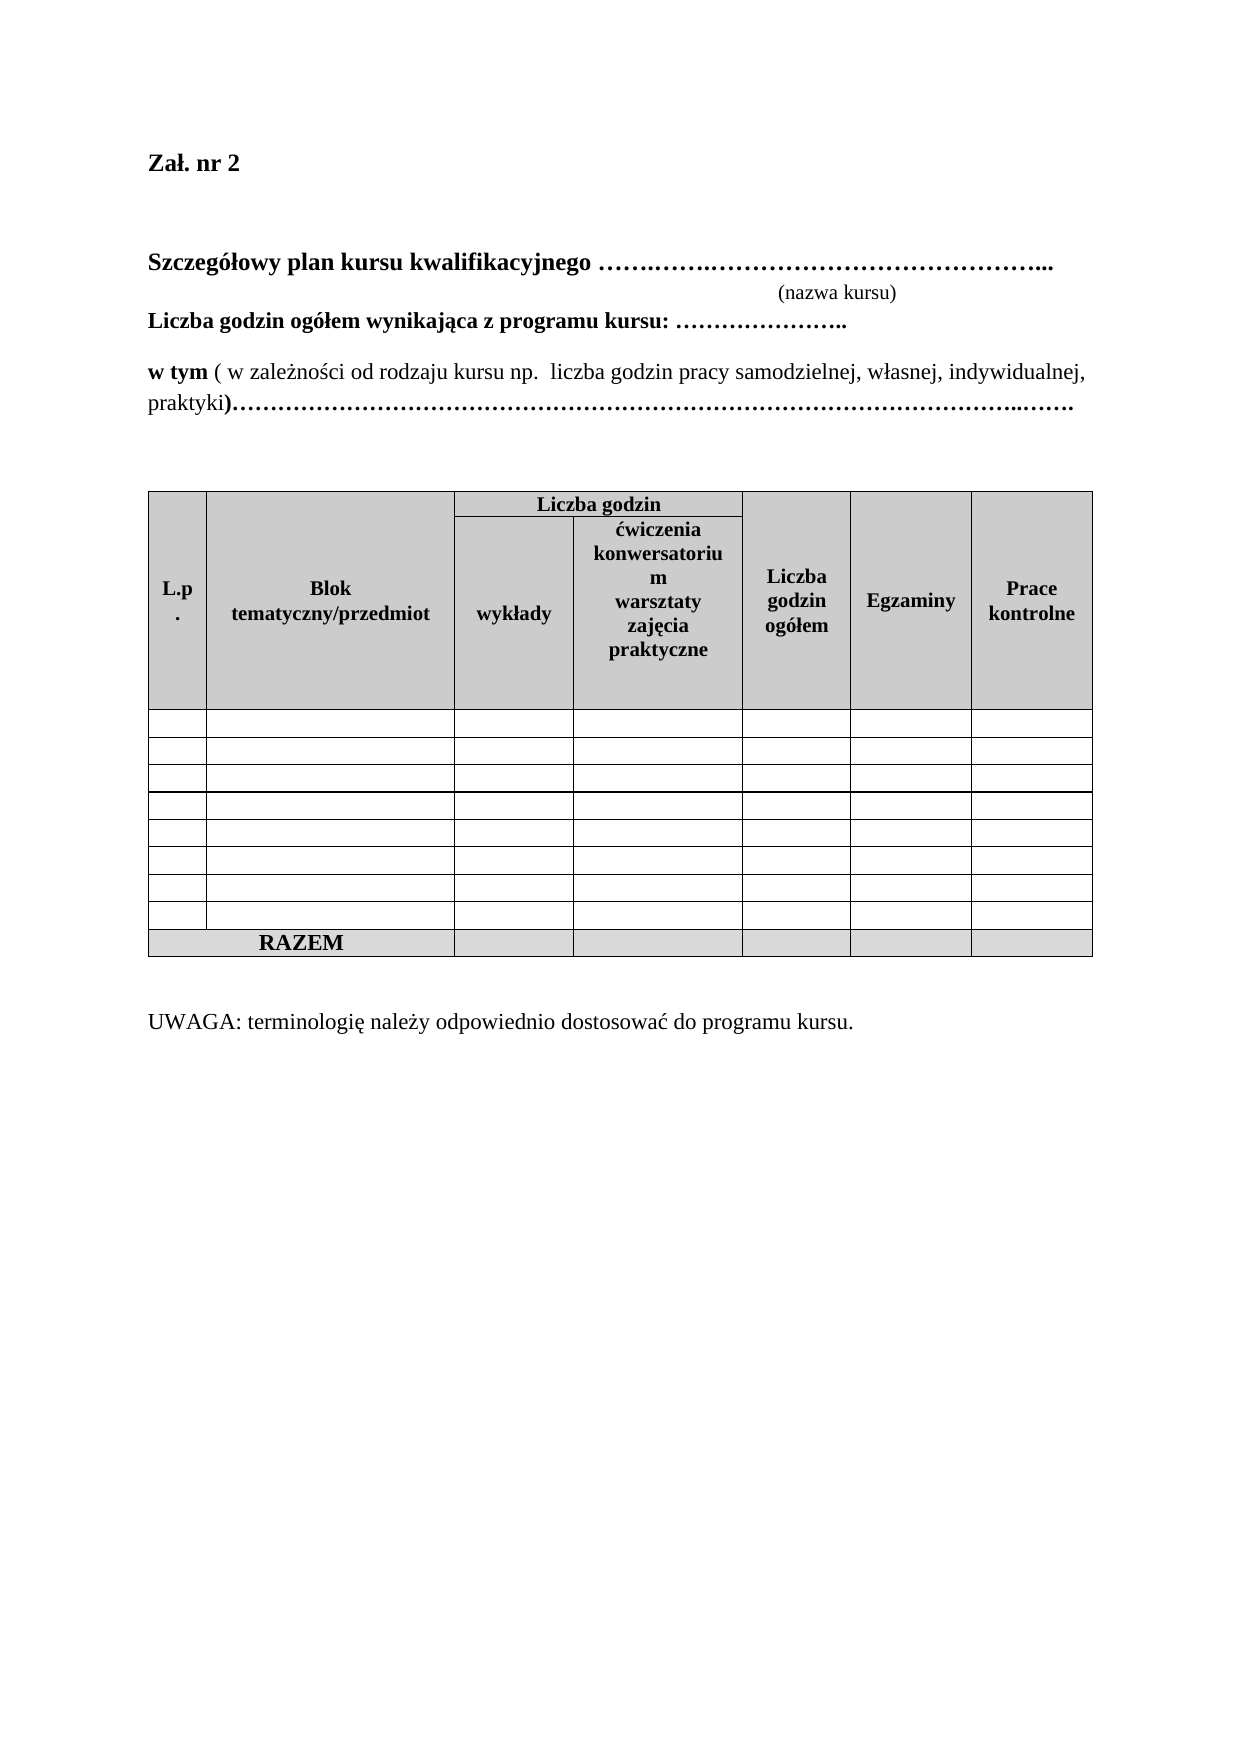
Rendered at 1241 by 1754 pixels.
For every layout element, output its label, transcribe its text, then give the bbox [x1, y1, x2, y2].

table_cell [743, 902, 850, 928]
text Liczba godzin ogółem wynikająca z programu kursu: ………………….. [148, 307, 1093, 334]
table_cell [743, 820, 850, 846]
table_cell [455, 930, 573, 956]
table_cell [972, 847, 1092, 874]
table_cell [455, 738, 573, 764]
table_cell [455, 902, 573, 928]
table_header Blok tematyczny/przedmiot [207, 492, 454, 709]
table_cell [743, 875, 850, 901]
table_header Prace kontrolne [972, 492, 1092, 709]
table_cell [574, 930, 742, 956]
table_cell [574, 875, 742, 901]
table_cell [455, 820, 573, 846]
table_cell [574, 765, 742, 791]
table_cell [851, 875, 971, 901]
table_cell [574, 902, 742, 928]
table_cell [149, 820, 206, 846]
table_cell RAZEM [149, 930, 454, 956]
table_cell [743, 765, 850, 791]
text (nazwa kursu) [148, 280, 1093, 304]
table_cell [972, 875, 1092, 901]
table_cell [207, 793, 454, 819]
table_cell [972, 765, 1092, 791]
table_cell [851, 710, 971, 737]
text Zał. nr 2 [148, 148, 1093, 176]
table_header L.p. [149, 492, 206, 709]
table_cell [149, 847, 206, 874]
table_cell [149, 710, 206, 737]
table_cell [851, 902, 971, 928]
table_cell wykłady [455, 517, 573, 709]
table_cell [149, 765, 206, 791]
table_cell [574, 710, 742, 737]
table_cell [207, 738, 454, 764]
text Szczegółowy plan kursu kwalifikacyjnego …….…….…………………………………... [148, 247, 1093, 275]
table_cell [851, 793, 971, 819]
table_cell [149, 793, 206, 819]
table_cell [574, 820, 742, 846]
table_cell [455, 765, 573, 791]
table_cell [972, 902, 1092, 928]
table_cell [207, 875, 454, 901]
table_cell [455, 710, 573, 737]
table_cell [972, 738, 1092, 764]
table_cell [207, 847, 454, 874]
table_cell [851, 847, 971, 874]
table_cell [455, 793, 573, 819]
table_cell [574, 793, 742, 819]
table_cell [972, 820, 1092, 846]
table_cell [743, 710, 850, 737]
table_header Liczba godzin ogółem [743, 492, 850, 709]
table_cell [743, 793, 850, 819]
text UWAGA: terminologię należy odpowiednio dostosować do programu kursu. [148, 1008, 1093, 1034]
table_cell [851, 738, 971, 764]
table_cell [972, 793, 1092, 819]
table_cell [149, 902, 206, 928]
text w tym ( w zależności od rodzaju kursu np. liczba godzin pracy samodzielnej, własnej, indywidualnej, praktyki)…………………………………………………………………………………………..……. [148, 358, 1093, 415]
table_cell [851, 765, 971, 791]
table_cell [972, 930, 1092, 956]
table_header Liczba godzin [455, 492, 742, 516]
table_cell [149, 875, 206, 901]
table_cell [851, 930, 971, 956]
table_cell [149, 738, 206, 764]
table_cell [574, 738, 742, 764]
table_cell [207, 820, 454, 846]
table_cell [743, 738, 850, 764]
table_cell [207, 710, 454, 737]
table_cell [574, 847, 742, 874]
table_cell [972, 710, 1092, 737]
table_cell [207, 765, 454, 791]
table_cell [743, 930, 850, 956]
table_cell [455, 847, 573, 874]
table_cell ćwiczenia konwersatorium warsztaty zajęcia praktyczne [574, 517, 742, 709]
table_cell [851, 820, 971, 846]
table_cell [743, 847, 850, 874]
table_header Egzaminy [851, 492, 971, 709]
table_cell [455, 875, 573, 901]
table_cell [207, 902, 454, 928]
